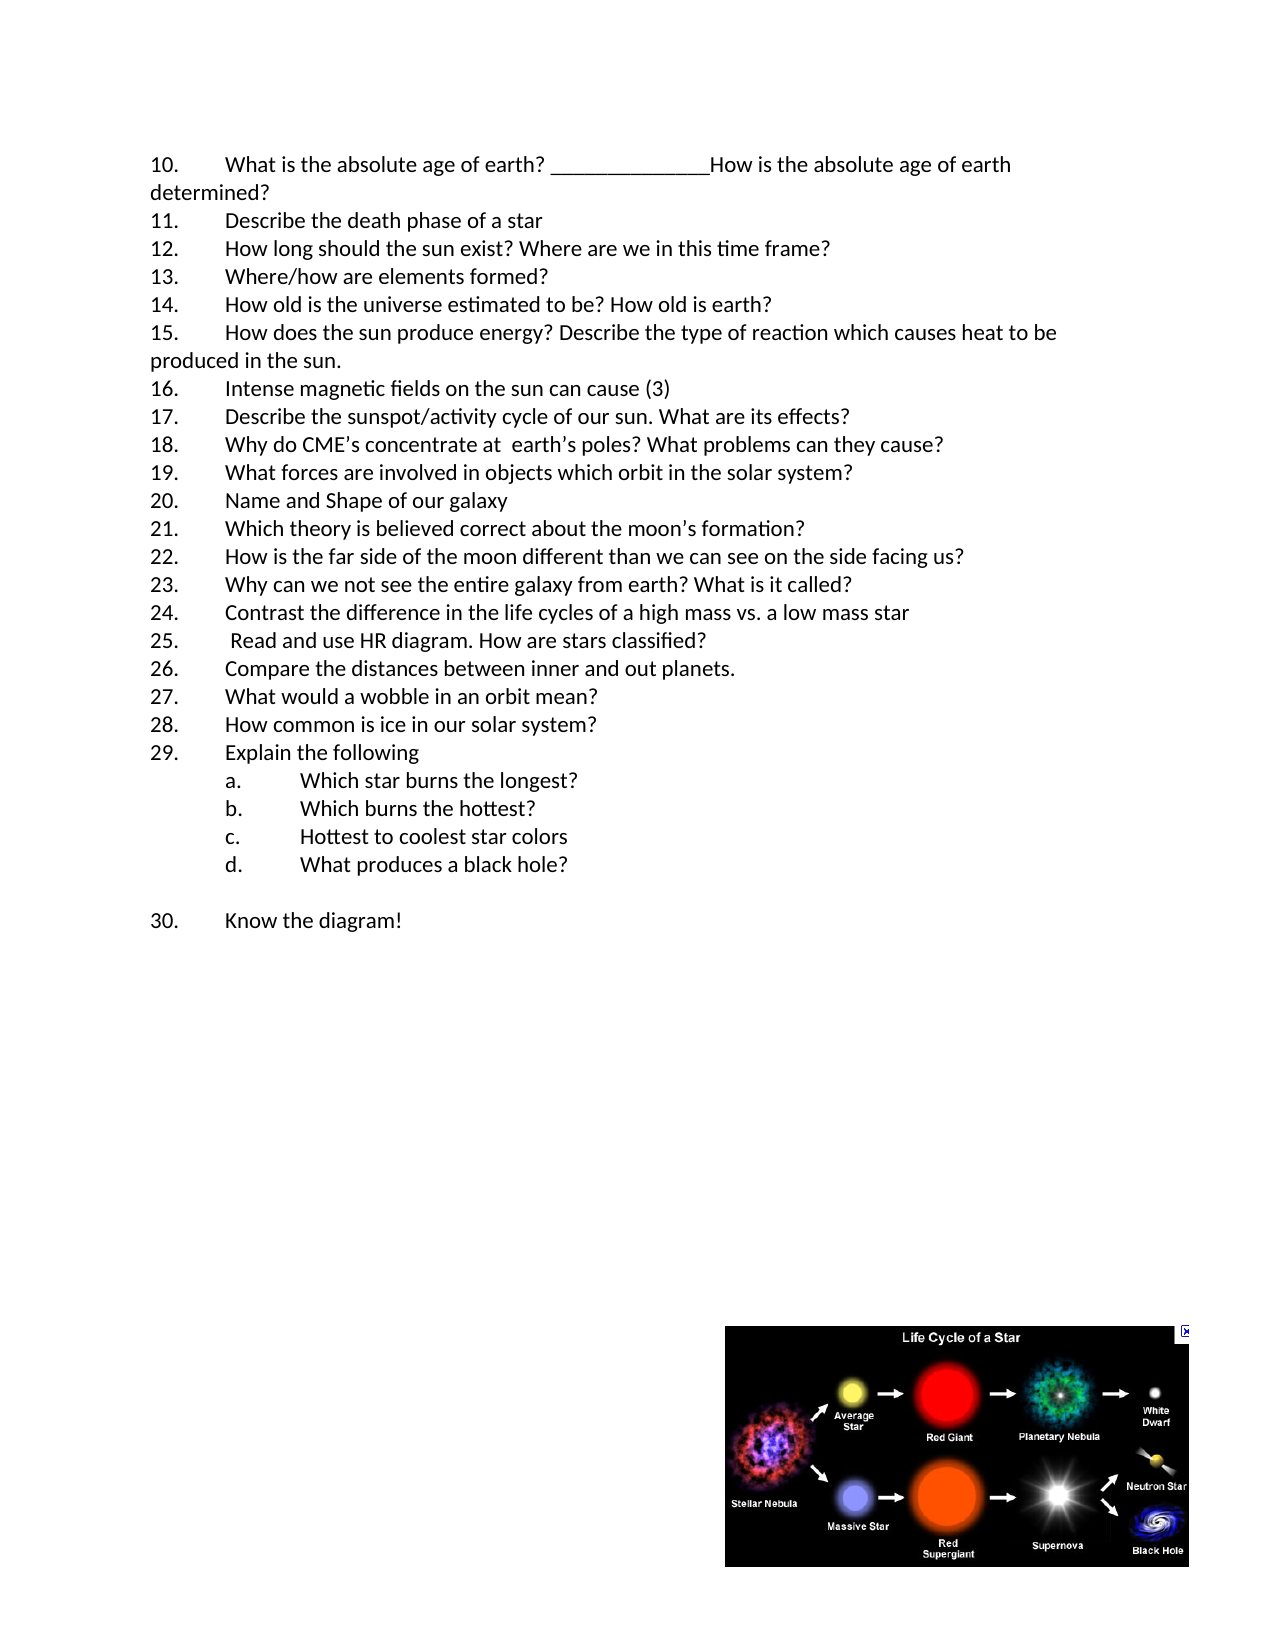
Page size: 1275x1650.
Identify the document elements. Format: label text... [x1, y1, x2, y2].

text 22. How is the far side of the moon different than we can see on the side facing us? [150, 542, 1125, 570]
text 12. How long should the sun exist? Where are we in this time frame? [150, 234, 1125, 262]
text 23. Why can we not see the entire galaxy from earth? What is it called? [150, 570, 1125, 598]
text 13. Where/how are elements formed? [150, 262, 1125, 290]
text 19. What forces are involved in objects which orbit in the solar system? [150, 458, 1125, 486]
text 16. Intense magnetic fields on the sun can cause (3) [150, 374, 1125, 402]
text 29. Explain the following [150, 738, 1125, 766]
text 20. Name and Shape of our galaxy [150, 486, 1125, 514]
text b. Which burns the hottest? [225, 794, 1125, 822]
text 14. How old is the universe estimated to be? How old is earth? [150, 290, 1125, 318]
text 24. Contrast the difference in the life cycles of a high mass vs. a low mass star [150, 598, 1125, 626]
text d. What produces a black hole? [225, 851, 1125, 878]
text 10. What is the absolute age of earth? ______________How is the absolute age of earth determined? [150, 150, 1125, 206]
text 28. How common is ice in our solar system? [150, 710, 1125, 738]
text 18. Why do CME’s concentrate at earth’s poles? What problems can they cause? [150, 430, 1125, 458]
text 15. How does the sun produce energy? Describe the type of reaction which causes heat to be produced in the sun. [150, 318, 1125, 374]
text 17. Describe the sunspot/activity cycle of our sun. What are its effects? [150, 402, 1125, 430]
text 27. What would a wobble in an orbit mean? [150, 682, 1125, 710]
text 30. Know the diagram! [150, 907, 1125, 934]
text a. Which star burns the longest? [225, 766, 1125, 794]
text c. Hottest to coolest star colors [225, 822, 1125, 851]
text 11. Describe the death phase of a star [150, 206, 1125, 234]
text 21. Which theory is believed correct about the moon’s formation? [150, 514, 1125, 542]
text 25. Read and use HR diagram. How are stars classified? [150, 626, 1125, 654]
text 26. Compare the distances between inner and out planets. [150, 654, 1125, 682]
picture [723, 1325, 1189, 1568]
